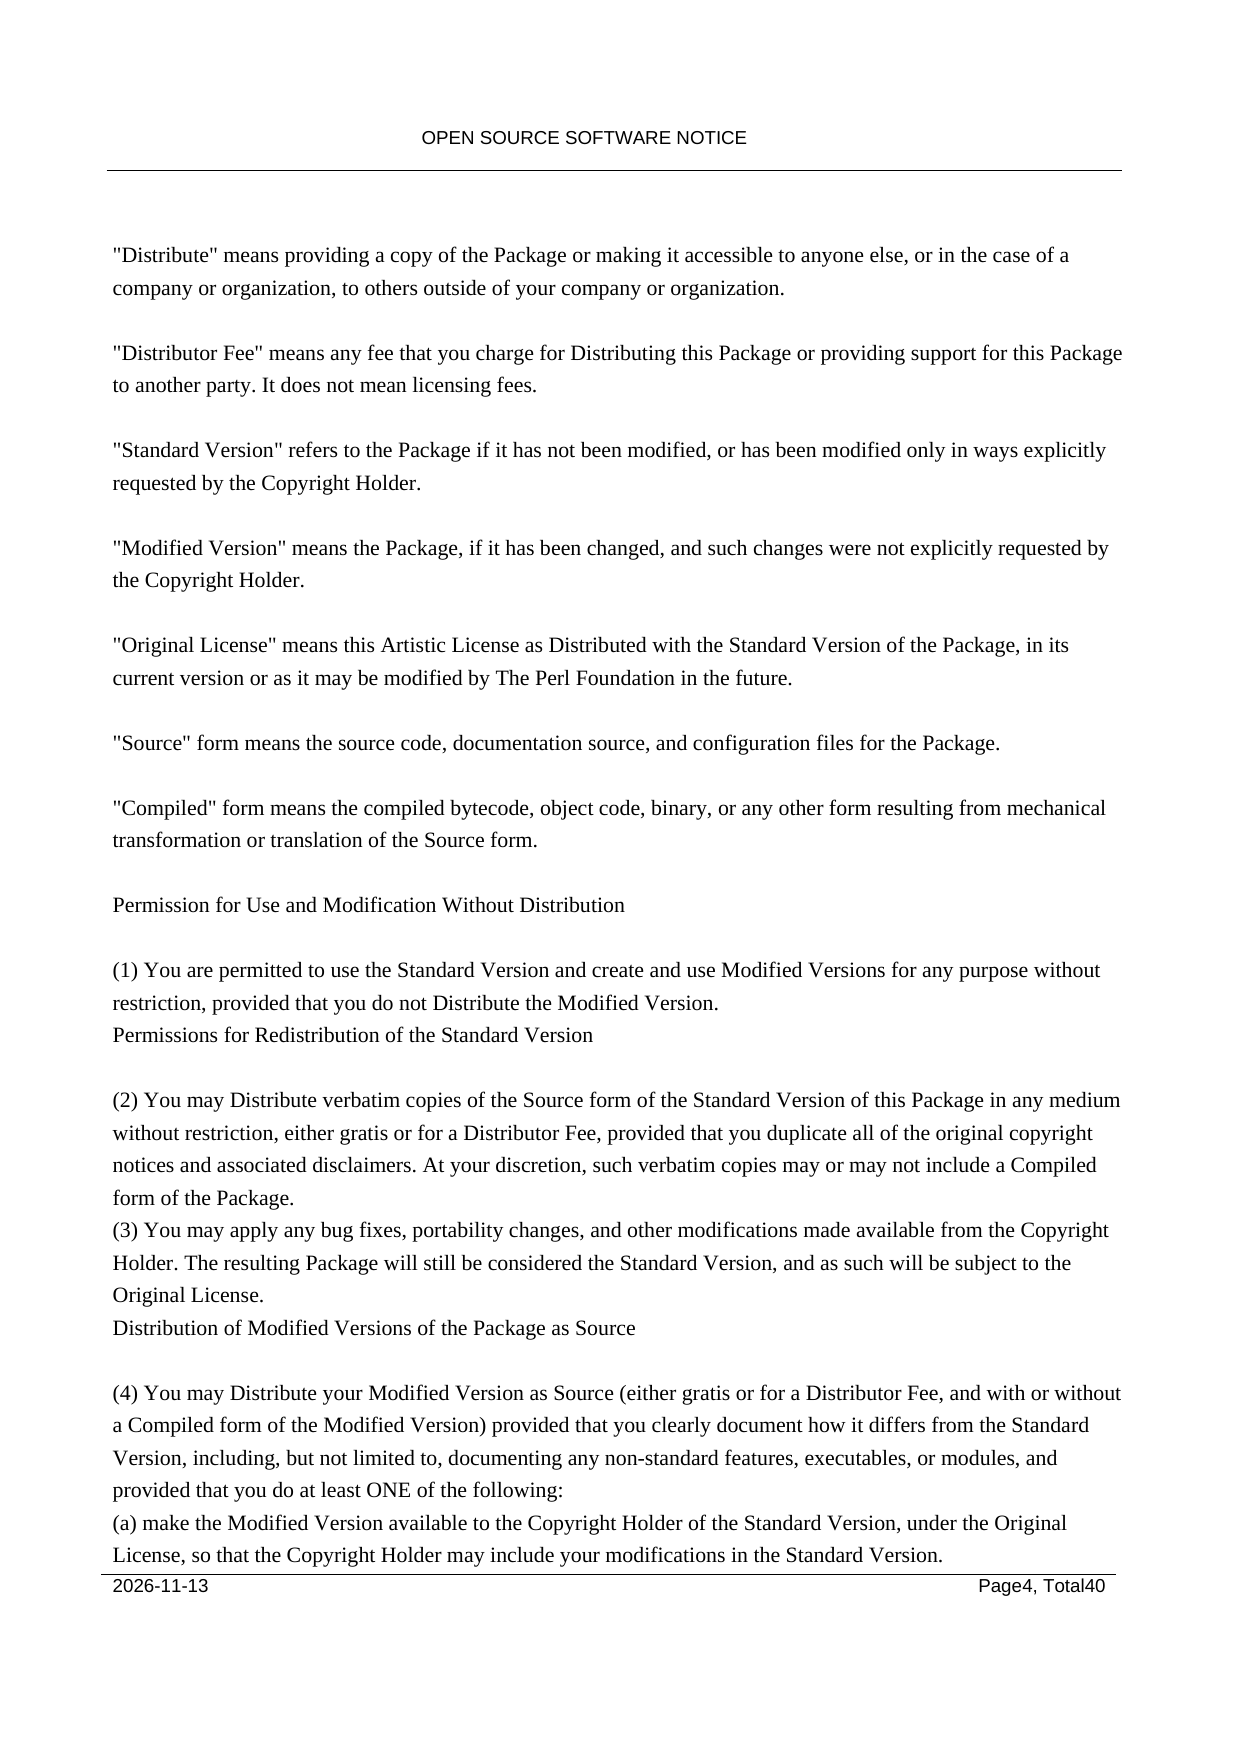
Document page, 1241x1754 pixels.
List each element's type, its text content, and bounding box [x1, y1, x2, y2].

text (2) You may Distribute verbatim copies of the Source form of the Standard Version of this Package in any medium without restriction, either gratis or for a Distributor Fee, provided that you duplicate all of the original copyright notices and associated disclaimers. At your discretion, such verbatim copies may or may not include a Compiled form of the Package. [112, 1084, 1128, 1214]
text "Distributor Fee" means any fee that you charge for Distributing this Package or providing support for this Package to another party. It does not mean licensing fees. [112, 336, 1128, 401]
text Permission for Use and Modification Without Distribution [112, 889, 1128, 921]
text (4) You may Distribute your Modified Version as Source (either gratis or for a Distributor Fee, and with or without a Compiled form of the Modified Version) provided that you clearly document how it differs from the Standard Version, including, but not limited to, documenting any non-standard features, executables, or modules, and provided that you do at least ONE of the following: [112, 1376, 1128, 1506]
text Distribution of Modified Versions of the Package as Source [112, 1311, 1128, 1344]
text (a) make the Modified Version available to the Copyright Holder of the Standard Version, under the Original License, so that the Copyright Holder may include your modifications in the Standard Version. [112, 1506, 1128, 1571]
text "Modified Version" means the Package, if it has been changed, and such changes were not explicitly requested by the Copyright Holder. [112, 531, 1128, 596]
text (3) You may apply any bug fixes, portability changes, and other modifications made available from the Copyright Holder. The resulting Package will still be considered the Standard Version, and as such will be subject to the Original License. [112, 1214, 1128, 1311]
text "Standard Version" refers to the Package if it has not been modified, or has been modified only in ways explicitly requested by the Copyright Holder. [112, 434, 1128, 499]
text "Source" form means the source code, documentation source, and configuration files for the Package. [112, 726, 1128, 759]
text "Distribute" means providing a copy of the Package or making it accessible to anyone else, or in the case of a company or organization, to others outside of your company or organization. [112, 239, 1128, 304]
text Permissions for Redistribution of the Standard Version [112, 1019, 1128, 1051]
text "Compiled" form means the compiled bytecode, object code, binary, or any other form resulting from mechanical transformation or translation of the Source form. [112, 791, 1128, 856]
text (1) You are permitted to use the Standard Version and create and use Modified Versions for any purpose without restriction, provided that you do not Distribute the Modified Version. [112, 954, 1128, 1019]
text "Original License" means this Artistic License as Distributed with the Standard Version of the Package, in its current version or as it may be modified by The Perl Foundation in the future. [112, 629, 1128, 694]
